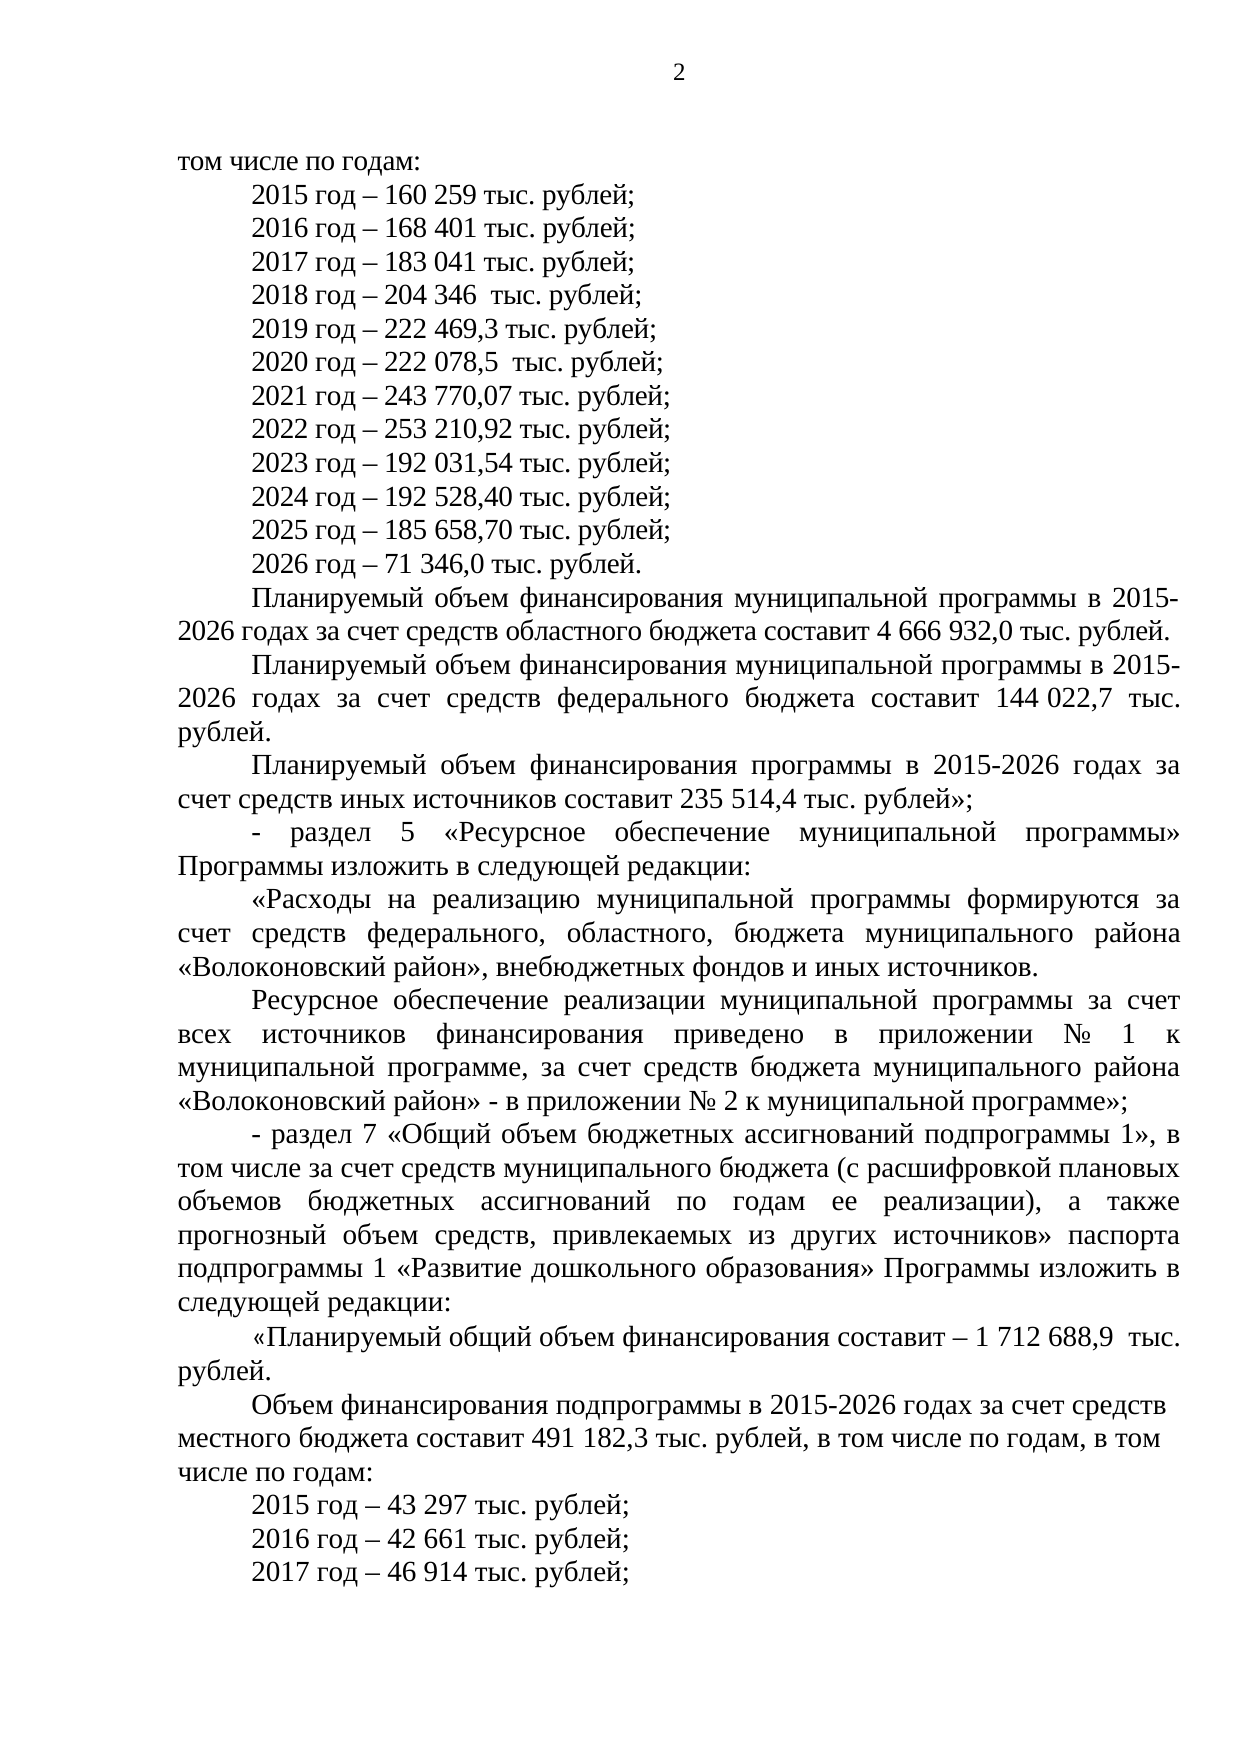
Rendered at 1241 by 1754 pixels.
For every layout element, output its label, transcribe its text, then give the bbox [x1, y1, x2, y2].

text 2021 год – 243 770,07 тыс. рублей; [177, 378, 1179, 412]
text 2022 год – 253 210,92 тыс. рублей; [177, 412, 1179, 446]
text 2024 год – 192 528,40 тыс. рублей; [177, 479, 1179, 513]
text Планируемый объем финансирования муниципальной программы в 2015-2026 годах за счет средств федерального бюджета составит 144 022,7 тыс. рублей. [177, 647, 1181, 747]
text 2017 год – 46 914 тыс. рублей; [177, 1554, 1181, 1588]
text Объем финансирования подпрограммы в 2015-2026 годах за счет средств местного бюджета составит 491 182,3 тыс. рублей, в том числе по годам, в том числе по годам: [177, 1387, 1181, 1487]
text «Планируемый общий объем финансирования составит – 1 712 688,9 тыс. рублей. [177, 1318, 1181, 1387]
text Планируемый объем финансирования муниципальной программы в 2015-2026 годах за счет средств областного бюджета составит 4 666 932,0 тыс. рублей. [177, 580, 1179, 647]
text 2015 год – 43 297 тыс. рублей; [177, 1487, 1181, 1521]
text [177, 144, 1179, 177]
text 2017 год – 183 041 тыс. рублей; [177, 244, 1179, 278]
text 2026 год – 71 346,0 тыс. рублей. [177, 546, 1179, 580]
text «Расходы на реализацию муниципальной программы формируются за счет средств федерального, областного, бюджета муниципального района «Волоконовский район», внебюджетных фондов и иных источников. [177, 882, 1181, 982]
text Планируемый объем финансирования программы в 2015-2026 годах за счет средств иных источников составит 235 514,4 тыс. рублей»; [177, 747, 1181, 814]
text 2016 год – 42 661 тыс. рублей; [177, 1521, 1181, 1554]
text Ресурсное обеспечение реализации муниципальной программы за счет всех источников финансирования приведено в приложении № 1 к муниципальной программе, за счет средств бюджета муниципального района «Волоконовский район» - в приложении № 2 к муниципальной программе»; [177, 982, 1181, 1116]
text 2023 год – 192 031,54 тыс. рублей; [177, 446, 1179, 479]
text - раздел 7 «Общий объем бюджетных ассигнований подпрограммы 1», в том числе за счет средств муниципального бюджета (с расшифровкой плановых объемов бюджетных ассигнований по годам ее реализации), а также прогнозный объем средств, привлекаемых из других источников» паспорта подпрограммы 1 «Развитие дошкольного образования» Программы изложить в следующей редакции: [177, 1116, 1181, 1318]
text 2020 год – 222 078,5 тыс. рублей; [177, 345, 1179, 378]
text 2025 год – 185 658,70 тыс. рублей; [177, 513, 1179, 546]
text 2015 год – 160 259 тыс. рублей; [177, 177, 1179, 211]
text 2019 год – 222 469,3 тыс. рублей; [177, 311, 1179, 345]
text 2016 год – 168 401 тыс. рублей; [177, 211, 1179, 244]
text 2018 год – 204 346 тыс. рублей; [177, 278, 1179, 311]
text - раздел 5 «Ресурсное обеспечение муниципальной программы» Программы изложить в следующей редакции: [177, 814, 1181, 882]
